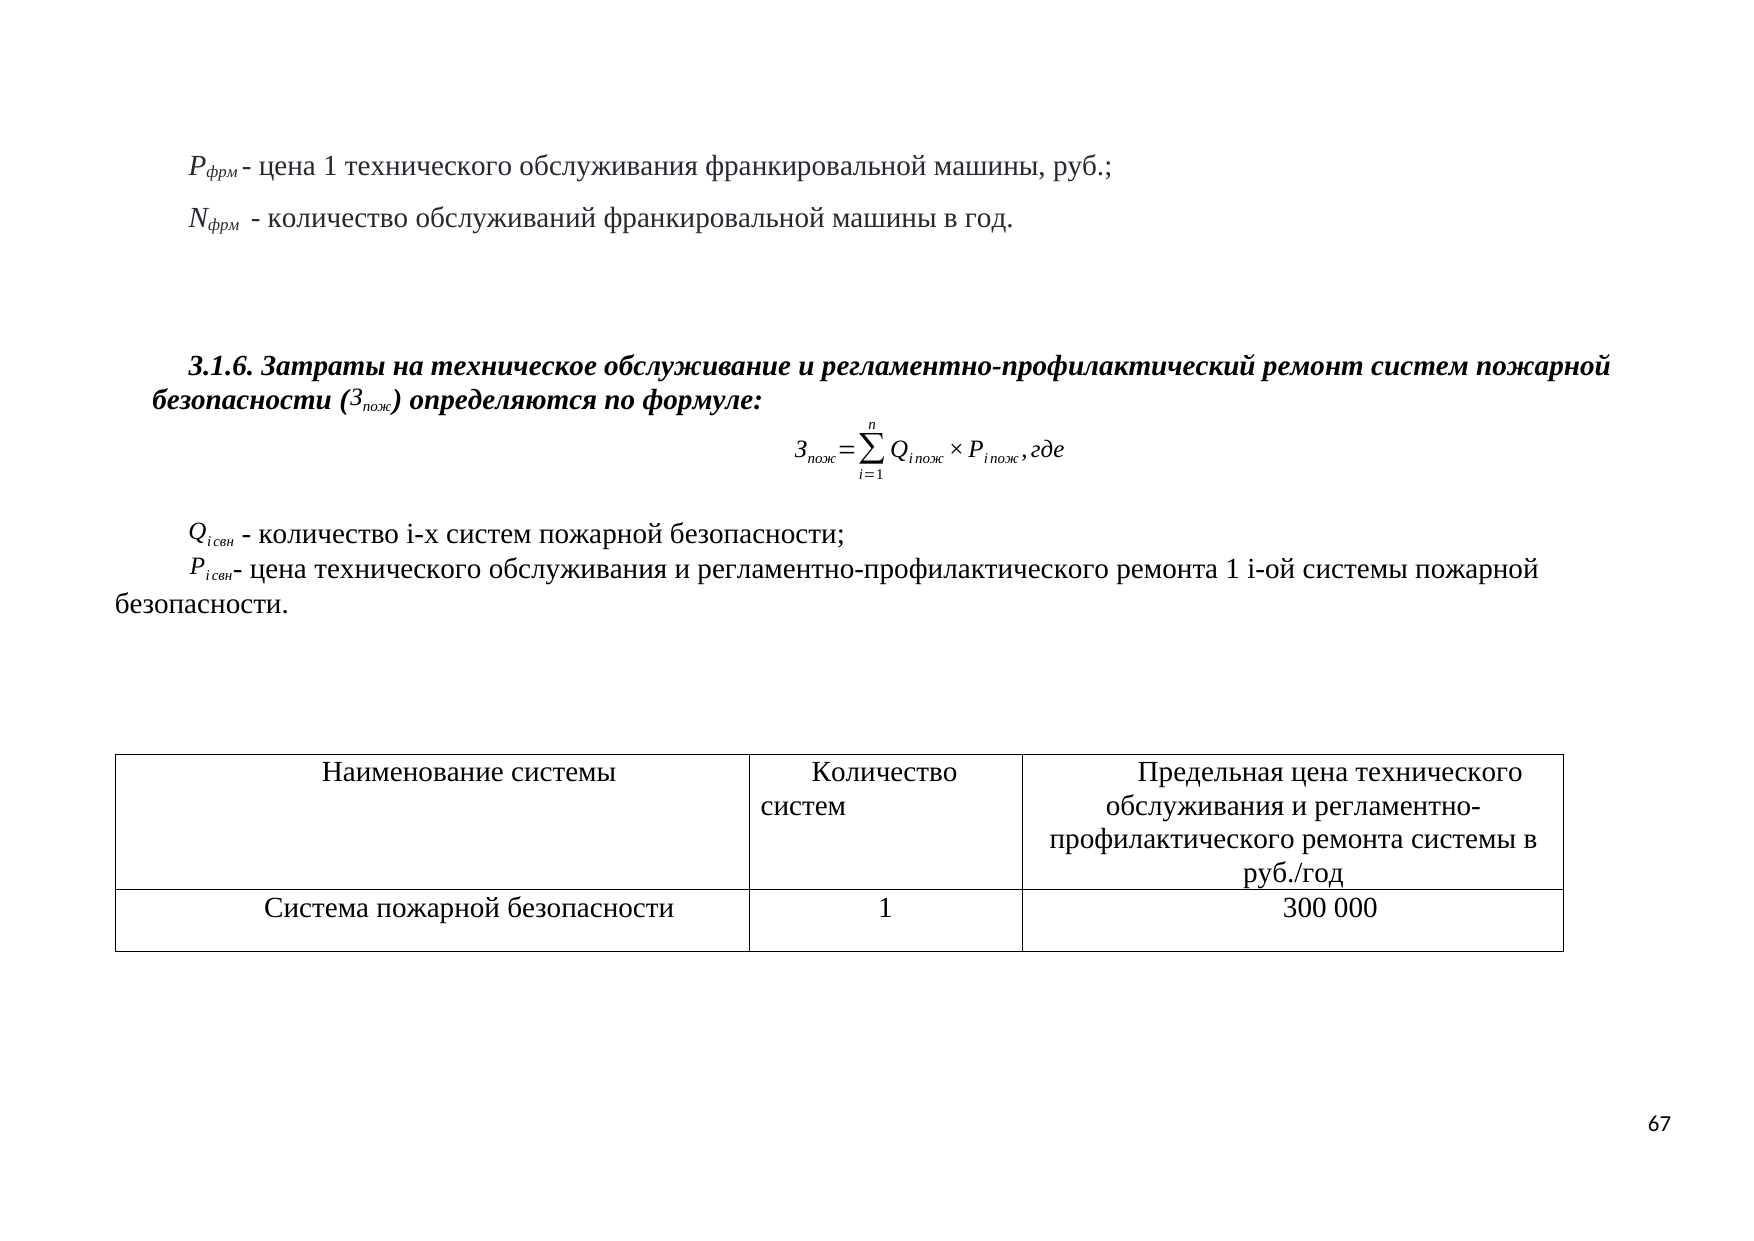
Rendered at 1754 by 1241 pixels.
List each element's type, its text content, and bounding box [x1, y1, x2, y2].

table_cell 1 [750, 890, 1022, 951]
text - количество i-х систем пожарной безопасности; [114, 516, 1671, 551]
table_header Предельная цена технического обслуживания и регламентно-профилактического ремонта системы в руб./год [1023, 755, 1563, 889]
table_cell 300 000 [1023, 890, 1563, 951]
table_cell Система пожарной безопасности [116, 890, 749, 951]
text Pфрм - цена 1 технического обслуживания франкировальной машины, руб.; [114, 148, 1671, 181]
table_header Количество систем [750, 755, 1022, 889]
text Nфрм - количество обслуживаний франкировальной машины в год. [114, 201, 1671, 234]
table_header Наименование системы [116, 755, 749, 889]
text 3.1.6. Затраты на техническое обслуживание и регламентно-профилактический ремонт систем пожарной безопасности () определяются по формуле: [152, 348, 1671, 416]
text - цена технического обслуживания и регламентно-профилактического ремонта 1 i-ой системы пожарной безопасности. [114, 551, 1671, 619]
